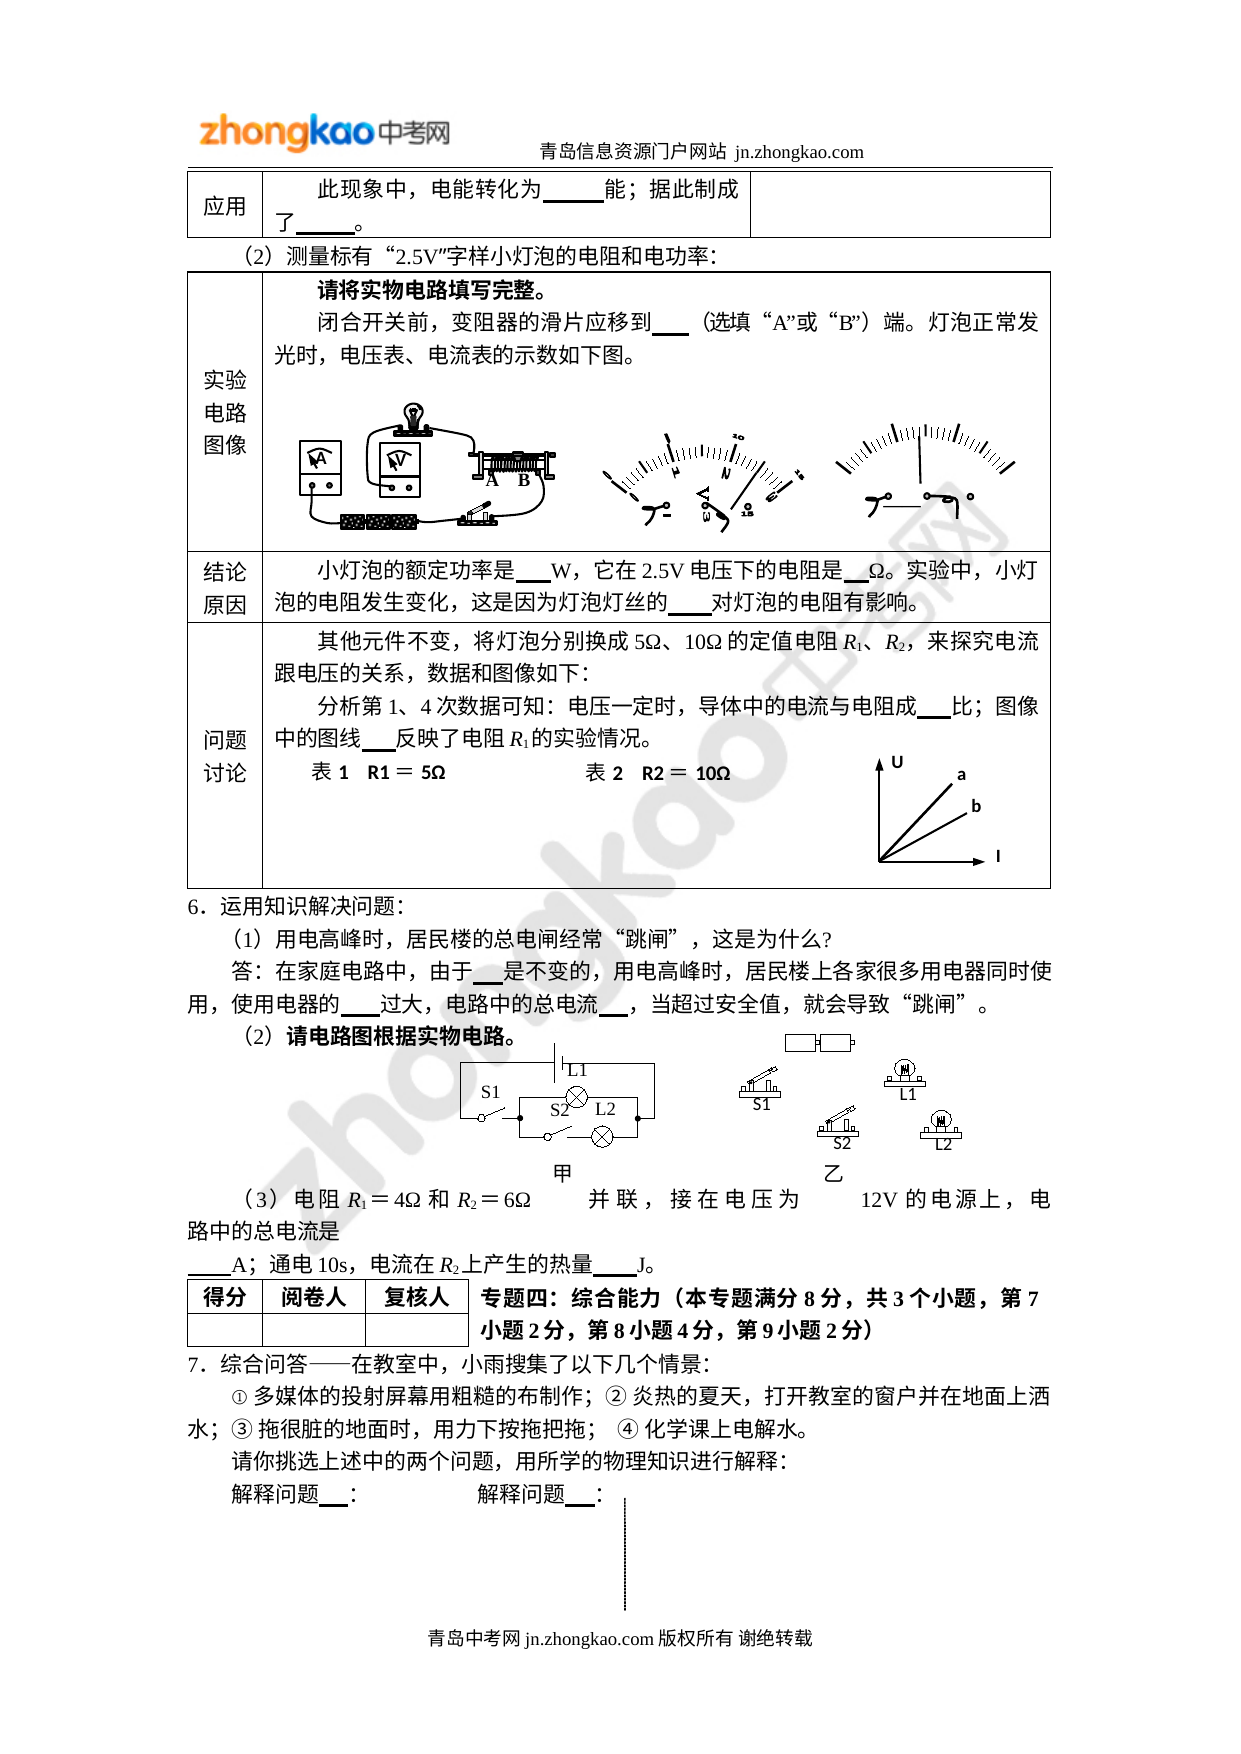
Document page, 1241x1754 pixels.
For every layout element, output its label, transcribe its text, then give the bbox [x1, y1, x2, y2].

text 6．运用知识解决问题： [187, 889, 1053, 921]
table_header 阅卷人 [263, 1280, 365, 1312]
text （3）电阻R1＝4Ω和R2＝6Ω并联，接在电压为12V的电源上，电路中的总电流是 [187, 1181, 1053, 1246]
text 请你挑选上述中的两个问题，用所学的物理知识进行解释： [187, 1444, 1053, 1476]
table_header 实验电路 图像 [188, 273, 262, 551]
table_cell 此现象中，电能转化为 能；据此制成了 。 [263, 172, 750, 237]
table_cell [263, 1314, 365, 1346]
text （2）请电路图根据实物电路。 [187, 1019, 1053, 1051]
table_header 请将实物电路填写完整。 闭合开关前，变阻器的滑片应移到 （选填“A”或“B”）端。灯泡正常发光时，电压表、电流表的示数如下图。 [263, 273, 1050, 551]
table_header 专题四：综合能力（本专题满分8分，共3个小题，第7小题2分，第8小题4分，第9小题2分） [469, 1279, 1050, 1346]
picture [187, 1051, 1053, 1181]
text 解释问题 ： 解释问题 ： [187, 1476, 1053, 1509]
picture [187, 88, 469, 159]
table_cell [188, 1314, 262, 1346]
table_header 得分 [188, 1280, 262, 1312]
table_header [751, 172, 1050, 237]
table_header 复核人 [366, 1280, 468, 1312]
text （1）用电高峰时，居民楼的总电闸经常“跳闸”，这是为什么? [187, 921, 1053, 954]
table_cell 问题讨论 [188, 623, 262, 888]
table_cell [366, 1314, 468, 1346]
text （2）测量标有“2.5V”字样小灯泡的电阻和电功率： [187, 238, 1057, 271]
text 答：在家庭电路中，由于 是不变的，用电高峰时，居民楼上各家很多用电器同时使用，使用电器的 过大，电路中的总电流 ，当超过安全值，就会导致“跳闸”。 [187, 954, 1053, 1019]
table_cell 结论 原因 [188, 552, 262, 622]
table_cell 应用 [188, 172, 262, 237]
table_cell 其他元件不变，将灯泡分别换成5Ω、10Ω的定值电阻R1、R2，来探究电流跟电压的关系，数据和图像如下： 分析第1、4次数据可知：电压一定时，导体中的电流与电阻成 比；图像中的图线 反映了电阻R1的实验情况。 [263, 623, 1050, 888]
text 7．综合问答——在教室中，小雨搜集了以下几个情景： [187, 1347, 1057, 1379]
table_cell 小灯泡的额定功率是 W，它在2.5V电压下的电阻是 Ω。实验中，小灯泡的电阻发生变化，这是因为灯泡灯丝的 对灯泡的电阻有影响。 [263, 552, 1050, 622]
text ① 多媒体的投射屏幕用粗糙的布制作；② 炎热的夏天，打开教室的窗户并在地面上洒水；③ 拖很脏的地面时，用力下按拖把拖； ④ 化学课上电解水。 [187, 1379, 1053, 1444]
text A；通电10s，电流在R2上产生的热量 J。 [187, 1246, 1053, 1279]
picture [469, 1279, 1053, 1347]
